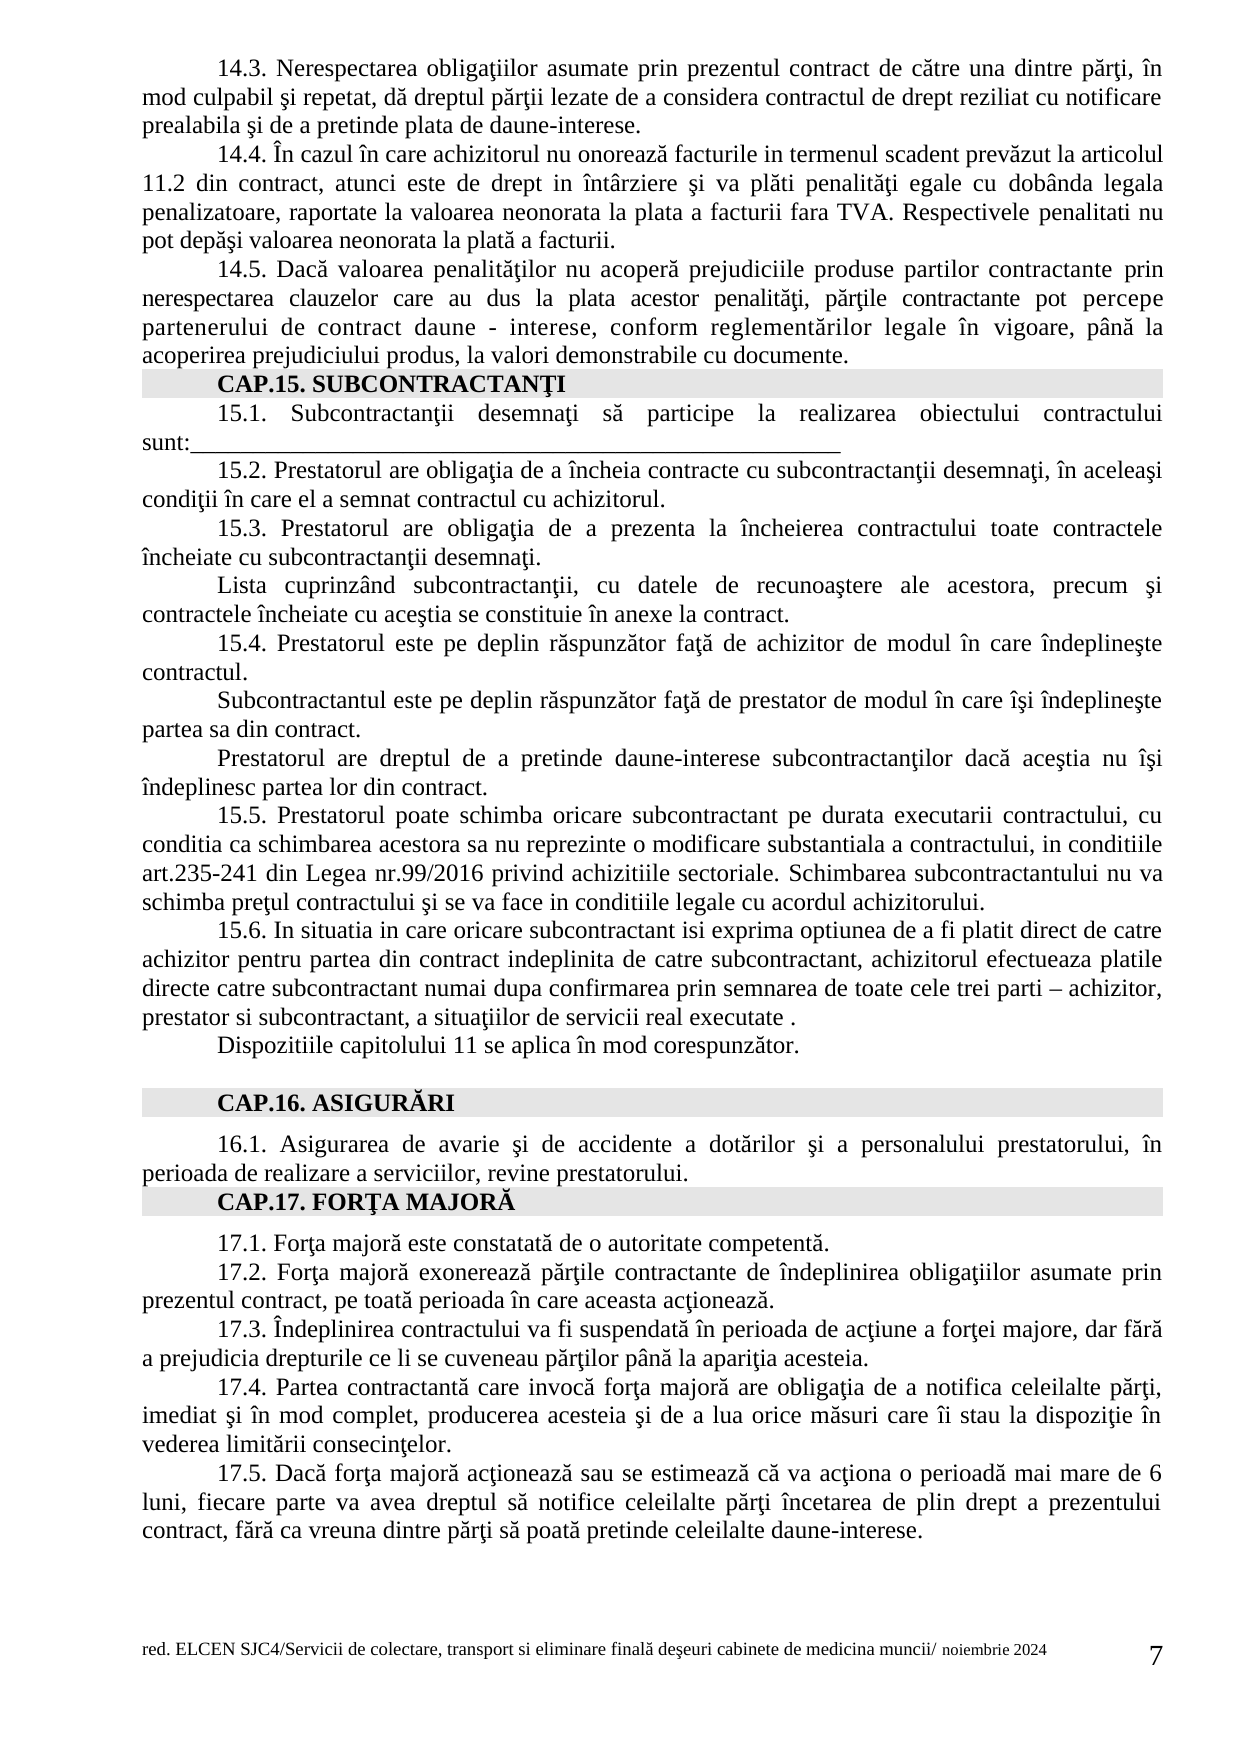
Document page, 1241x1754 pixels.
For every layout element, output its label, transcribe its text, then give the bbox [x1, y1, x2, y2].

text 15.1. Subcontractanţii desemnaţi să participe la realizarea obiectului contractului sunt:____________________________________________________ [142, 398, 1163, 456]
text 16.1. Asigurarea de avarie şi de accidente a dotărilor şi a personalului prestatorului, în perioada de realizare a serviciilor, revine prestatorului. [142, 1129, 1163, 1187]
text 17.3. Îndeplinirea contractului va fi suspendată în perioada de acţiune a forţei majore, dar fără a prejudicia drepturile ce li se cuveneau părţilor până la apariţia acesteia. [142, 1314, 1163, 1372]
subtitle CAP.15. SUBCONTRACTANŢI [142, 369, 1163, 398]
text Lista cuprinzând subcontractanţii, cu datele de recunoaştere ale acestora, precum şi contractele încheiate cu aceştia se constituie în anexe la contract. [142, 571, 1163, 628]
text Dispozitiile capitolului 11 se aplica în mod corespunzător. [142, 1031, 1163, 1059]
text 15.4. Prestatorul este pe deplin răspunzător faţă de achizitor de modul în care îndeplineşte contractul. [142, 628, 1163, 686]
text 17.2. Forţa majoră exonerează părţile contractante de îndeplinirea obligaţiilor asumate prin prezentul contract, pe toată perioada în care aceasta acţionează. [142, 1257, 1163, 1314]
text 17.1. Forţa majoră este constatată de o autoritate competentă. [142, 1228, 1163, 1257]
text 15.2. Prestatorul are obligaţia de a încheia contracte cu subcontractanţii desemnaţi, în aceleaşi condiţii în care el a semnat contractul cu achizitorul. [142, 456, 1163, 513]
text 14.5. Dacă valoarea penalităţilor nu acoperă prejudiciile produse partilor contractante prin nerespectarea clauzelor care au dus la plata acestor penalităţi, părţile contractante pot percepe partenerului de contract daune - interese, conform reglementărilor legale în vigoare, până la acoperirea prejudiciului produs, la valori demonstrabile cu documente. [142, 254, 1163, 369]
subtitle CAP.16. ASIGURĂRI [142, 1088, 1163, 1117]
subtitle CAP.17. FORŢA MAJORĂ [142, 1187, 1163, 1216]
text Prestatorul are dreptul de a pretinde daune-interese subcontractanţilor dacă aceştia nu îşi îndeplinesc partea lor din contract. [142, 743, 1163, 801]
text 14.4. În cazul în care achizitorul nu onorează facturile in termenul scadent prevăzut la articolul 11.2 din contract, atunci este de drept in întârziere şi va plăti penalităţi egale cu dobânda legala penalizatoare, raportate la valoarea neonorata la plata a facturii fara TVA. Respectivele penalitati nu pot depăşi valoarea neonorata la plată a facturii. [142, 139, 1163, 254]
text 15.5. Prestatorul poate schimba oricare subcontractant pe durata executarii contractului, cu conditia ca schimbarea acestora sa nu reprezinte o modificare substantiala a contractului, in conditiile art.235-241 din Legea nr.99/2016 privind achizitiile sectoriale. Schimbarea subcontractantului nu va schimba preţul contractului şi se va face in conditiile legale cu acordul achizitorului. [142, 801, 1163, 916]
text 17.5. Dacă forţa majoră acţionează sau se estimează că va acţiona o perioadă mai mare de 6 luni, fiecare parte va avea dreptul să notifice celeilalte părţi încetarea de plin drept a prezentului contract, fără ca vreuna dintre părţi să poată pretinde celeilalte daune-interese. [142, 1458, 1163, 1544]
text 15.3. Prestatorul are obligaţia de a prezenta la încheierea contractului toate contractele încheiate cu subcontractanţii desemnaţi. [142, 513, 1163, 571]
text 14.3. Nerespectarea obligaţiilor asumate prin prezentul contract de către una dintre părţi, în mod culpabil şi repetat, dă dreptul părţii lezate de a considera contractul de drept reziliat cu notificare prealabila şi de a pretinde plata de daune-interese. [142, 53, 1163, 139]
text 15.6. In situatia in care oricare subcontractant isi exprima optiunea de a fi platit direct de catre achizitor pentru partea din contract indeplinita de catre subcontractant, achizitorul efectueaza platile directe catre subcontractant numai dupa confirmarea prin semnarea de toate cele trei parti – achizitor, prestator si subcontractant, a situaţiilor de servicii real executate . [142, 916, 1163, 1031]
text Subcontractantul este pe deplin răspunzător faţă de prestator de modul în care îşi îndeplineşte partea sa din contract. [142, 686, 1163, 743]
text 17.4. Partea contractantă care invocă forţa majoră are obligaţia de a notifica celeilalte părţi, imediat şi în mod complet, producerea acesteia şi de a lua orice măsuri care îi stau la dispoziţie în vederea limitării consecinţelor. [142, 1372, 1163, 1458]
